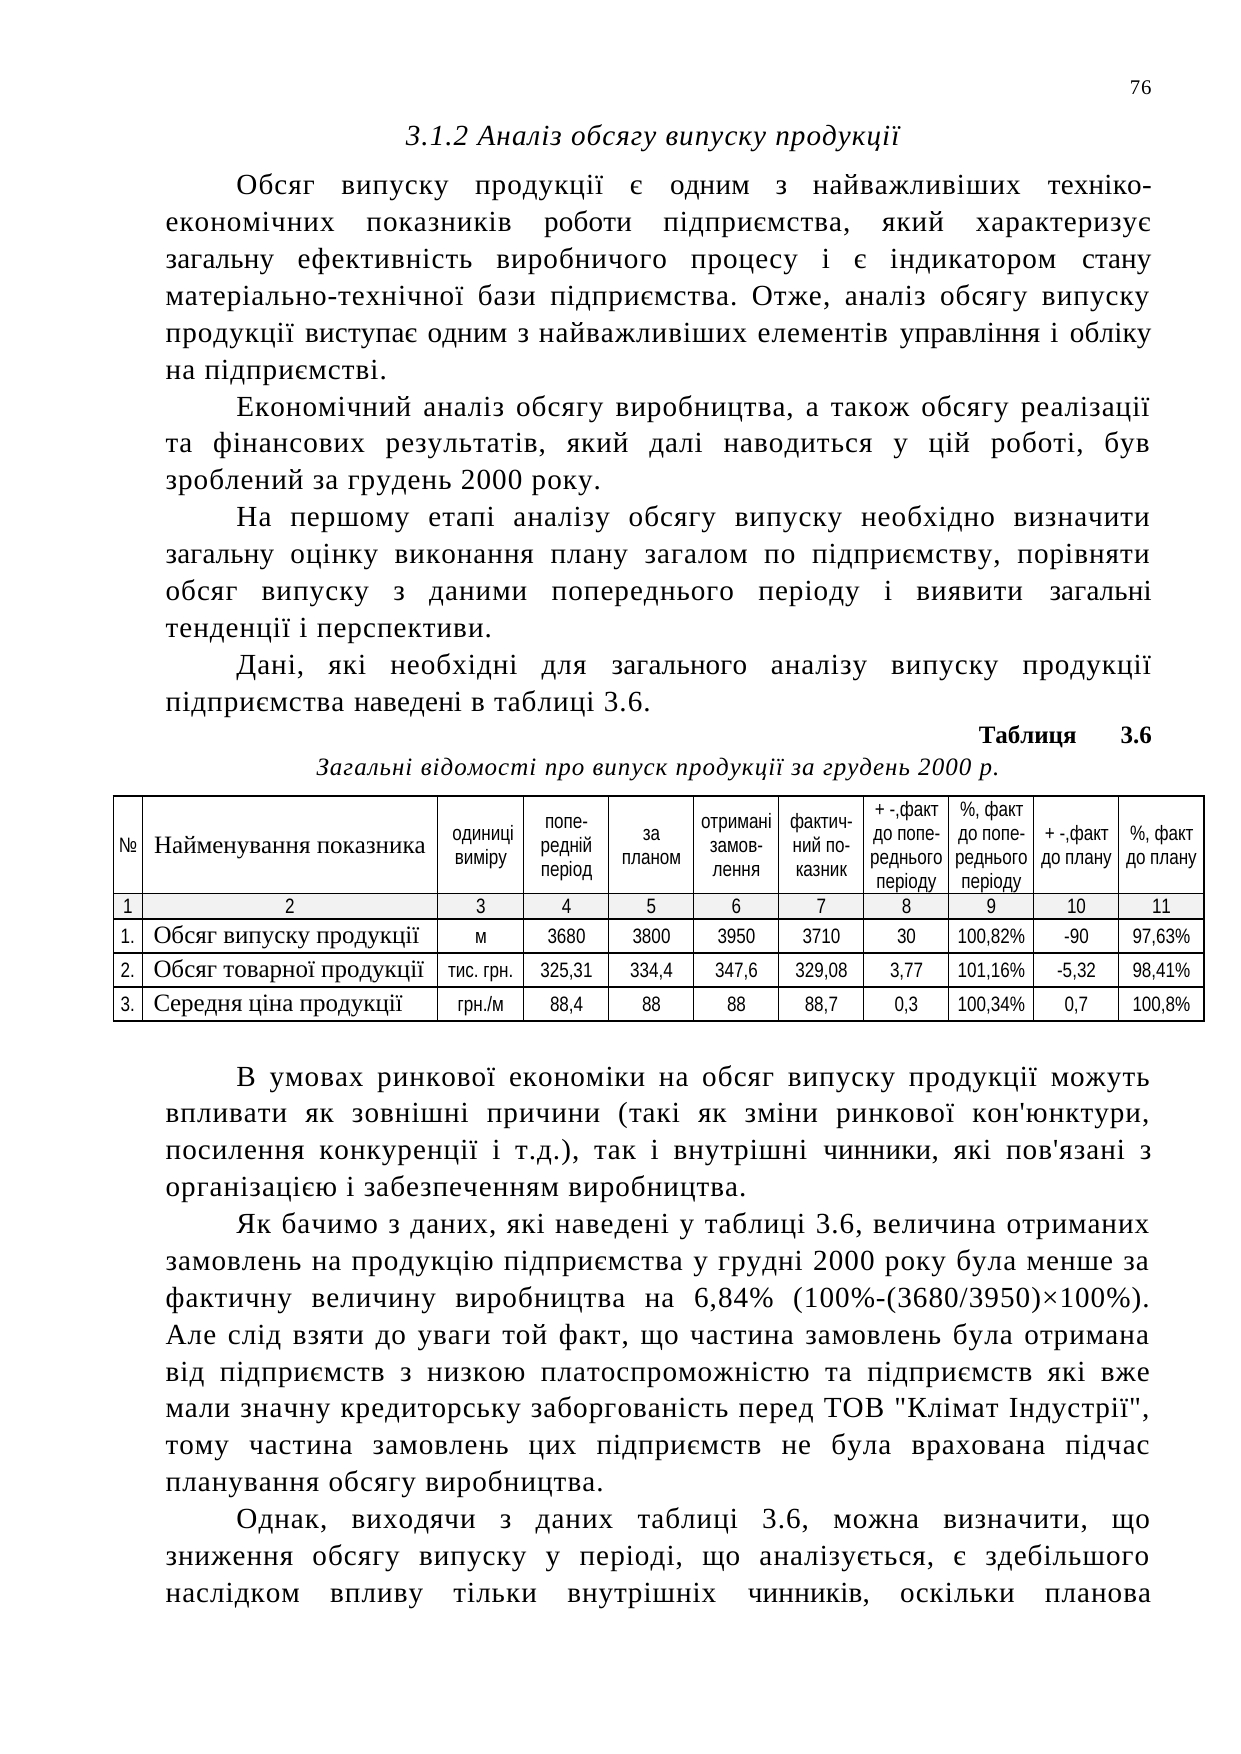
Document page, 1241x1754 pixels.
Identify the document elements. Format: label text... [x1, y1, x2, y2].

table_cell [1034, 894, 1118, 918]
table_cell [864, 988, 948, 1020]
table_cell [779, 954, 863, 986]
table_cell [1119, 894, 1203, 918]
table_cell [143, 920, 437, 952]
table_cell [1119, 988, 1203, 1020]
subtitle Загальні відомості про випуск продукції за грудень 2000 р. [165, 752, 1152, 781]
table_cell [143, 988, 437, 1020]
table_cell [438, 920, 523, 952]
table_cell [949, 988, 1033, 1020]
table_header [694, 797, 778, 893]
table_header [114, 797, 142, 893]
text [165, 1501, 1152, 1608]
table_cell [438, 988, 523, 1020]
text 3.6 [1076, 721, 1152, 749]
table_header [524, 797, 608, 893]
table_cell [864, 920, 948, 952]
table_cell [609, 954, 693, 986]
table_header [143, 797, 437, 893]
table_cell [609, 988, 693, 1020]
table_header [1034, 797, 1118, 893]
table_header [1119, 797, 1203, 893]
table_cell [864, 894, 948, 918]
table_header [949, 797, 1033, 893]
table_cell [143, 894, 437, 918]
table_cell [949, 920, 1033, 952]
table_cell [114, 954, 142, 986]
text Економічний аналіз обсягу виробництва, а також обсягу реалізації та фінансових результатів, який далі наводиться у цій роботі, був зроблений за грудень 2000 року. [165, 389, 1152, 496]
subtitle Аналіз обсягу випуску продукції [180, 118, 1125, 152]
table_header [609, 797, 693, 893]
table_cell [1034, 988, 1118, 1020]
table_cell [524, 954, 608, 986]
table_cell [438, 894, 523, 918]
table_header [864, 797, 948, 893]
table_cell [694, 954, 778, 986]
text Таблиця [165, 721, 1076, 749]
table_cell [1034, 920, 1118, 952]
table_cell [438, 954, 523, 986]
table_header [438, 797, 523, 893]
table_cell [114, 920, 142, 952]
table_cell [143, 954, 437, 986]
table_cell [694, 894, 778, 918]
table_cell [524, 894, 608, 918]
text В умовах ринкової економіки на обсяг випуску продукції можуть впливати як зовнішні причини (такі як зміни ринкової кон'юнктури, посилення конкуренції і т.д.), так і внутрішні чинники, які пов'язані з організацією і забезпеченням виробництва. [165, 1059, 1152, 1203]
text Як бачимо з даних, які наведені у таблиці 3.6, величина отриманих замовлень на продукцію підприємства у грудні 2000 року була менше за фактичну величину виробництва на 6,84% (100%-(3680/3950)×100%). Але слід взяти до уваги той факт, що частина замовлень була отримана від підприємств з низкою платоспроможністю та підприємств які вже мали значну кредиторську заборгованість перед ТОВ "Клімат Індустрії", тому частина замовлень цих підприємств не була врахована підчас планування обсягу виробництва. [165, 1206, 1152, 1498]
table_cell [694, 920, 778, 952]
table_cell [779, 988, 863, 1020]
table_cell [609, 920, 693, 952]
text Обсяг випуску продукції є одним з найважливіших техніко-економічних показників роботи підприємства, який характеризує загальну ефективність виробничого процесу і є індикатором стану матеріально-технічної бази підприємства. Отже, аналіз обсягу випуску продукції виступає одним з найважливіших елементів управління і обліку на підприємстві. [165, 167, 1152, 385]
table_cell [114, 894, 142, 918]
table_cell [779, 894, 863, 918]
text На першому етапі аналізу обсягу випуску необхідно визначити загальну оцінку виконання плану загалом по підприємству, порівняти обсяг випуску з даними попереднього періоду і виявити загальні тенденції і перспективи. [165, 499, 1152, 643]
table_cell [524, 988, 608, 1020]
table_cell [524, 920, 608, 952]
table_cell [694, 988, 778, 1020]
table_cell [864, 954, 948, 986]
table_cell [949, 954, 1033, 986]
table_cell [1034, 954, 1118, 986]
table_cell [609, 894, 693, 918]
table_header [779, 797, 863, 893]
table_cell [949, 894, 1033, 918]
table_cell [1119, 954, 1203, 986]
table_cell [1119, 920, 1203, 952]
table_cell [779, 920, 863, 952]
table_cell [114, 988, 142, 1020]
text Дані, які необхідні для загального аналізу випуску продукції підприємства наведені в таблиці 3.6. [165, 647, 1152, 717]
